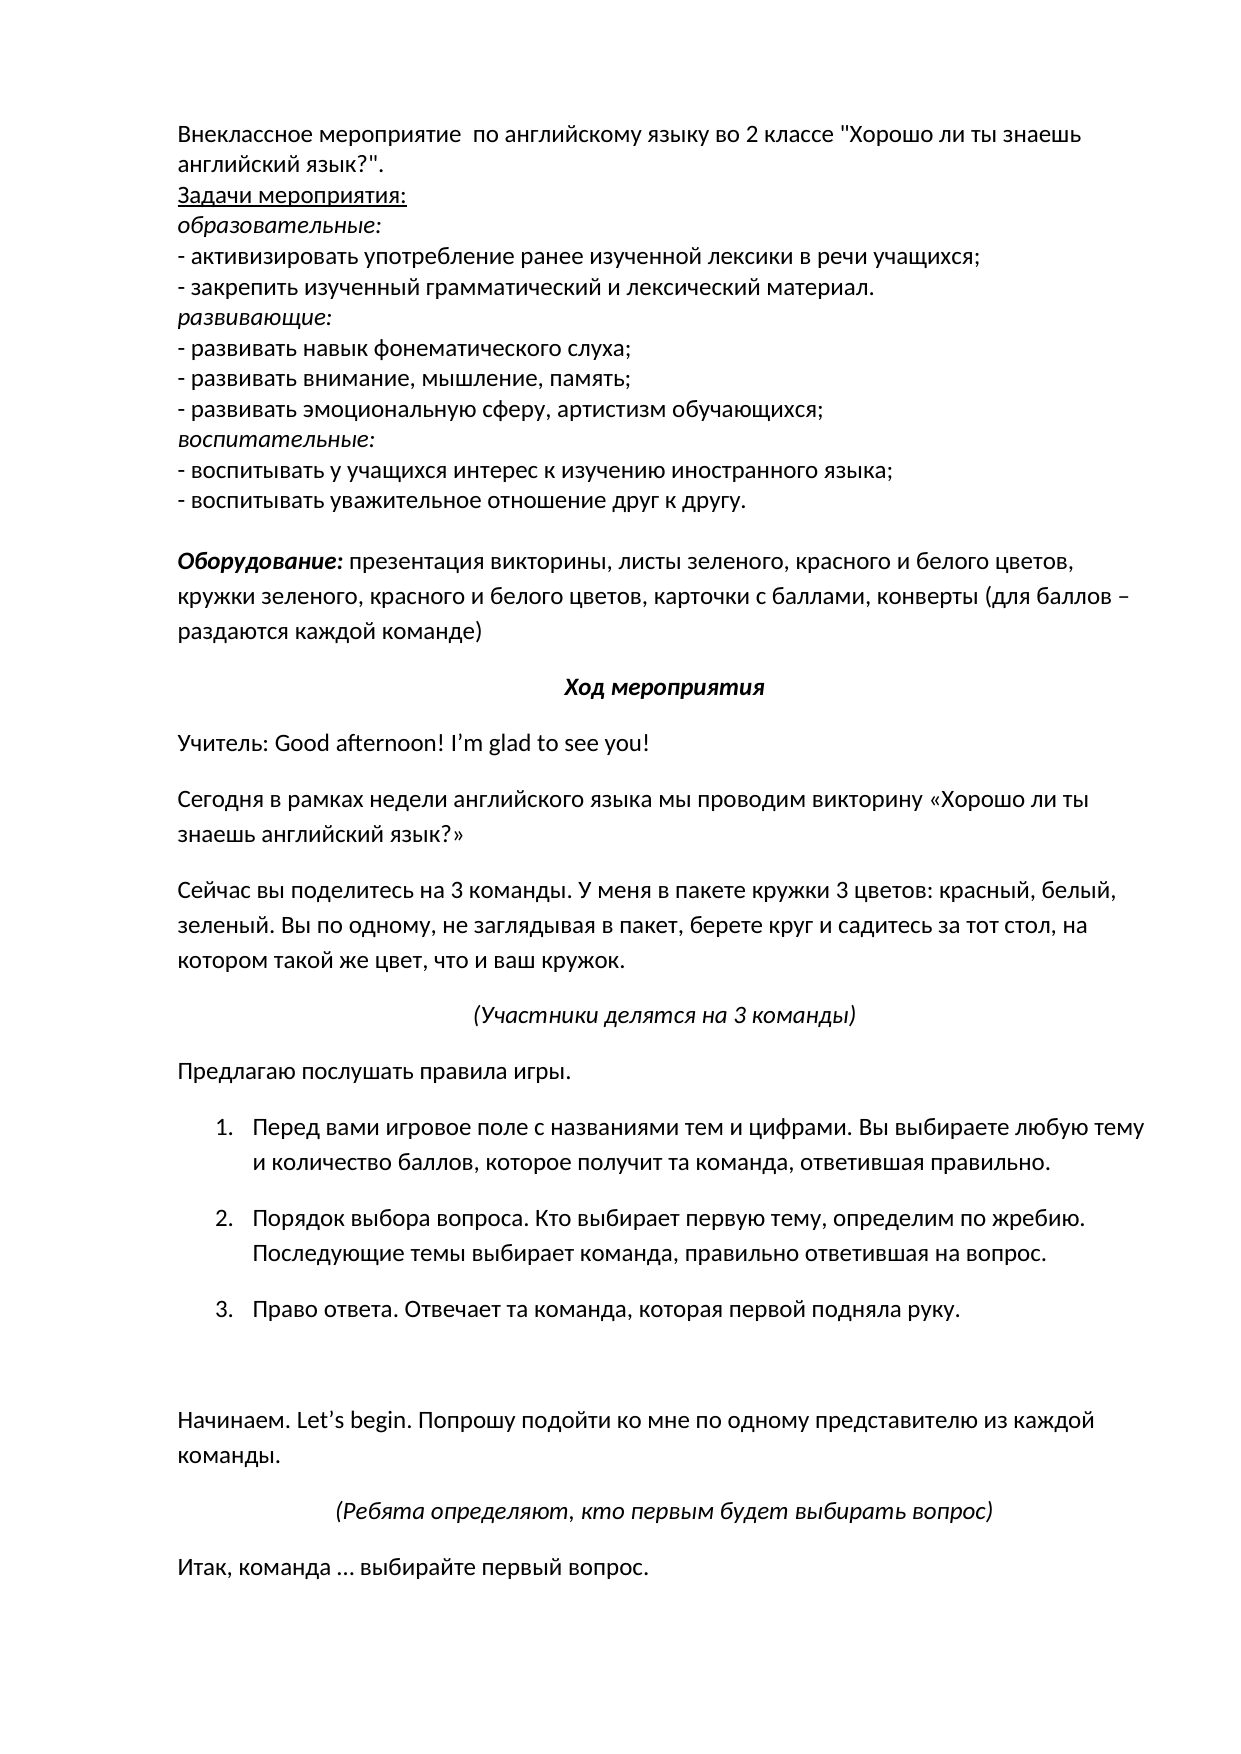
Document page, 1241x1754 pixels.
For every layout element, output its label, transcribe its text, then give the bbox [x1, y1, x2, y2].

text Ход мероприятия [177, 671, 1152, 702]
text Задачи мероприятия: [177, 179, 1152, 210]
list Порядок выбора вопроса. Кто выбирает первую тему, определим по жребию. Последующие темы выбирает команда, правильно ответившая на вопрос. [215, 1202, 1152, 1268]
text (Ребята определяют, кто первым будет выбирать вопрос) [177, 1495, 1152, 1526]
text Учитель: Good afternoon! I’m glad to see you! [177, 727, 1152, 758]
text - развивать эмоциональную сферу, артистизм обучающихся; [177, 393, 1152, 423]
text воспитательные: [177, 423, 1152, 454]
text - развивать внимание, мышление, память; [177, 362, 1152, 393]
text - развивать навык фонематического слуха; [177, 332, 1152, 362]
list Перед вами игровое поле с названиями тем и цифрами. Вы выбираете любую тему и количество баллов, которое получит та команда, ответившая правильно. [215, 1111, 1152, 1177]
text Сейчас вы поделитесь на 3 команды. У меня в пакете кружки 3 цветов: красный, белый, зеленый. Вы по одному, не заглядывая в пакет, берете круг и садитесь за тот стол, на котором такой же цвет, что и ваш кружок. [177, 874, 1152, 974]
text Внеклассное мероприятие по английскому языку во 2 классе "Хорошо ли ты знаешь английский язык?". [177, 118, 1152, 179]
list Право ответа. Отвечает та команда, которая первой подняла руку. [215, 1293, 1152, 1323]
text образовательные: [177, 210, 1152, 240]
text - воспитывать у учащихся интерес к изучению иностранного языка; [177, 454, 1152, 484]
text (Участники делятся на 3 команды) [177, 999, 1152, 1030]
text развивающие: [177, 301, 1152, 332]
text Предлагаю послушать правила игры. [177, 1055, 1152, 1086]
text Оборудование: презентация викторины, листы зеленого, красного и белого цветов, кружки зеленого, красного и белого цветов, карточки с баллами, конверты (для баллов – раздаются каждой команде) [177, 545, 1152, 646]
text Начинаем. Let’s begin. Попрошу подойти ко мне по одному представителю из каждой команды. [177, 1404, 1152, 1470]
text Сегодня в рамках недели английского языка мы проводим викторину «Хорошо ли ты знаешь английский язык?» [177, 783, 1152, 848]
text - активизировать употребление ранее изученной лексики в речи учащихся; [177, 240, 1152, 271]
text - воспитывать уважительное отношение друг к другу. [177, 484, 1152, 515]
text - закрепить изученный грамматический и лексический материал. [177, 271, 1152, 301]
text Итак, команда … выбирайте первый вопрос. [177, 1551, 1152, 1582]
